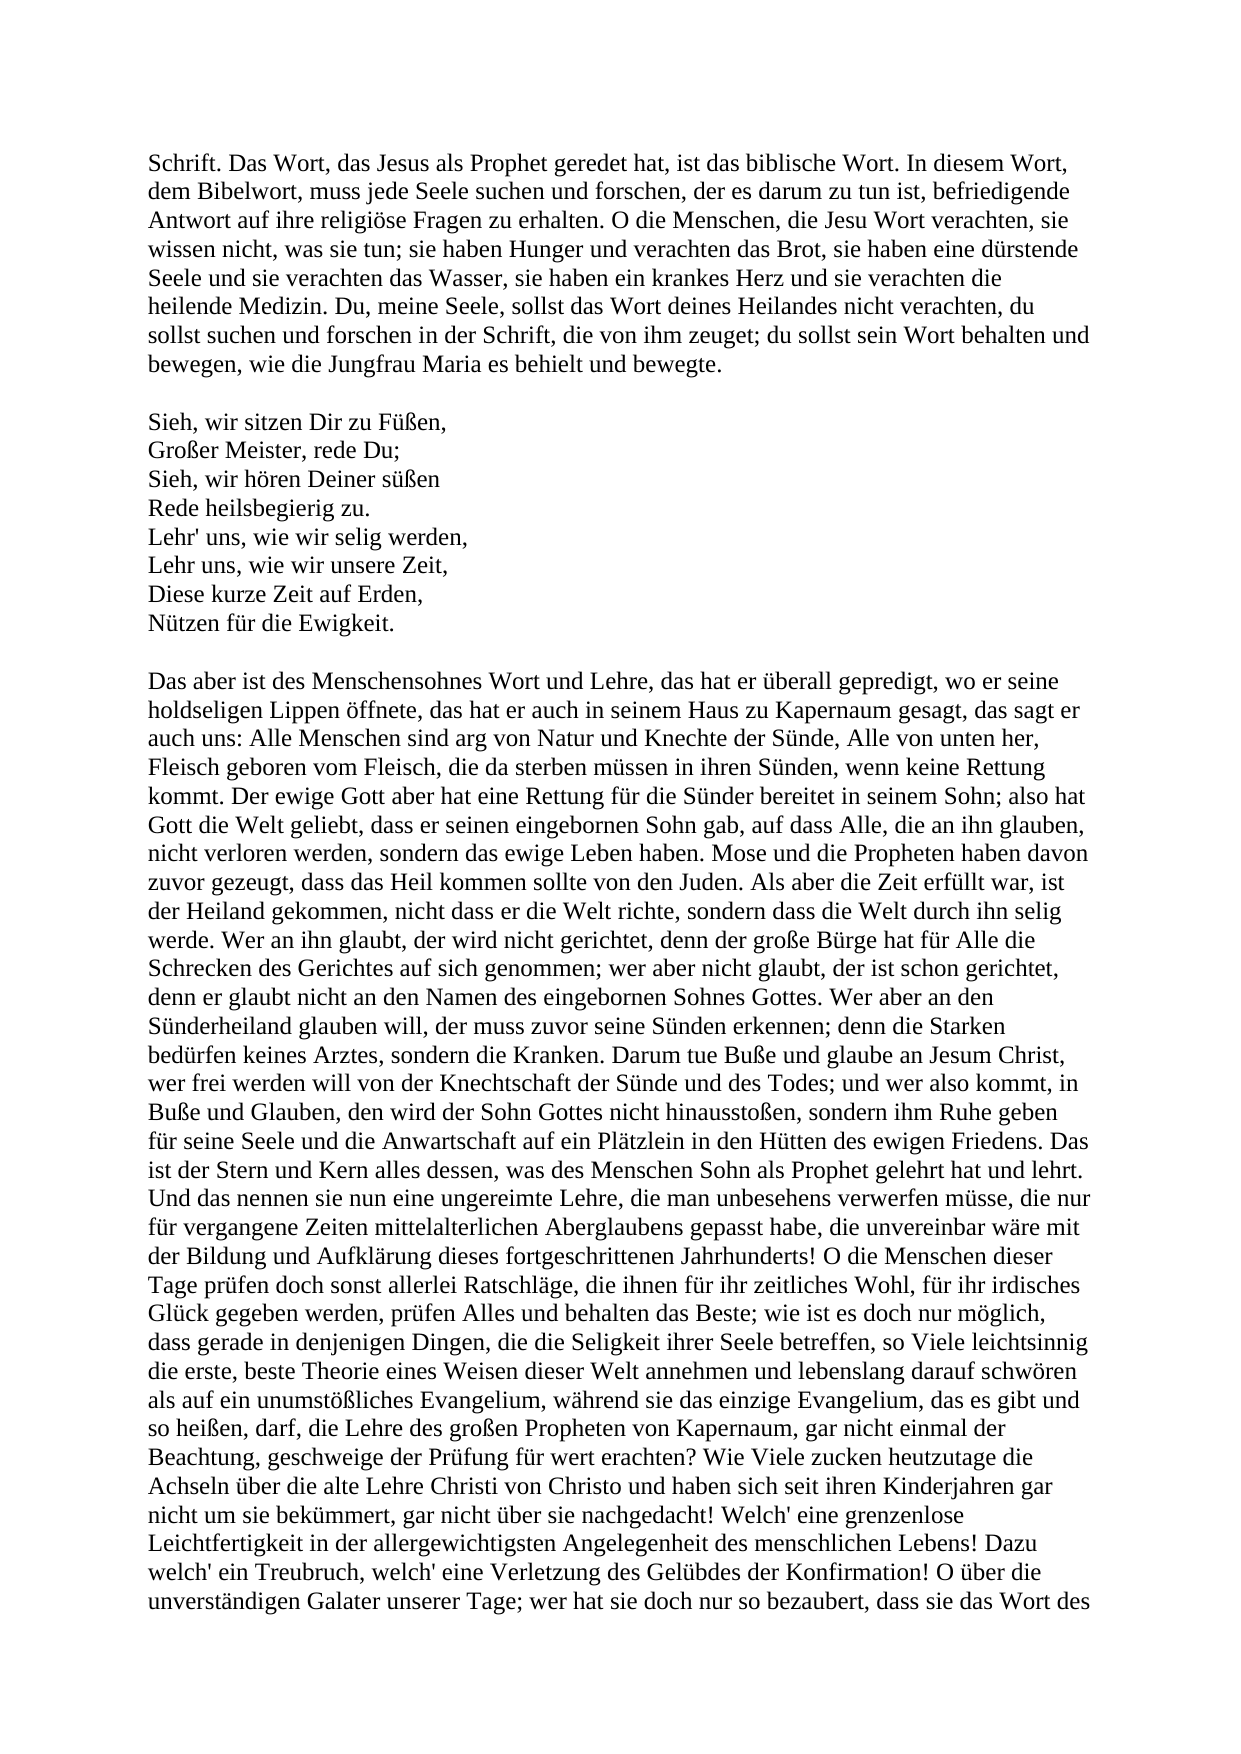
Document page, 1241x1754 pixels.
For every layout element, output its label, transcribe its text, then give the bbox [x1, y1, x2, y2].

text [148, 148, 1093, 378]
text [148, 666, 1093, 1615]
text Sieh, wir sitzen Dir zu Füßen, Großer Meister, rede Du; Sieh, wir hören Deiner süßen Rede heilsbegierig zu. Lehr' uns, wie wir selig werden, Lehr uns, wie wir unsere Zeit, Diese kurze Zeit auf Erden, Nützen für die Ewigkeit. [148, 407, 1093, 637]
